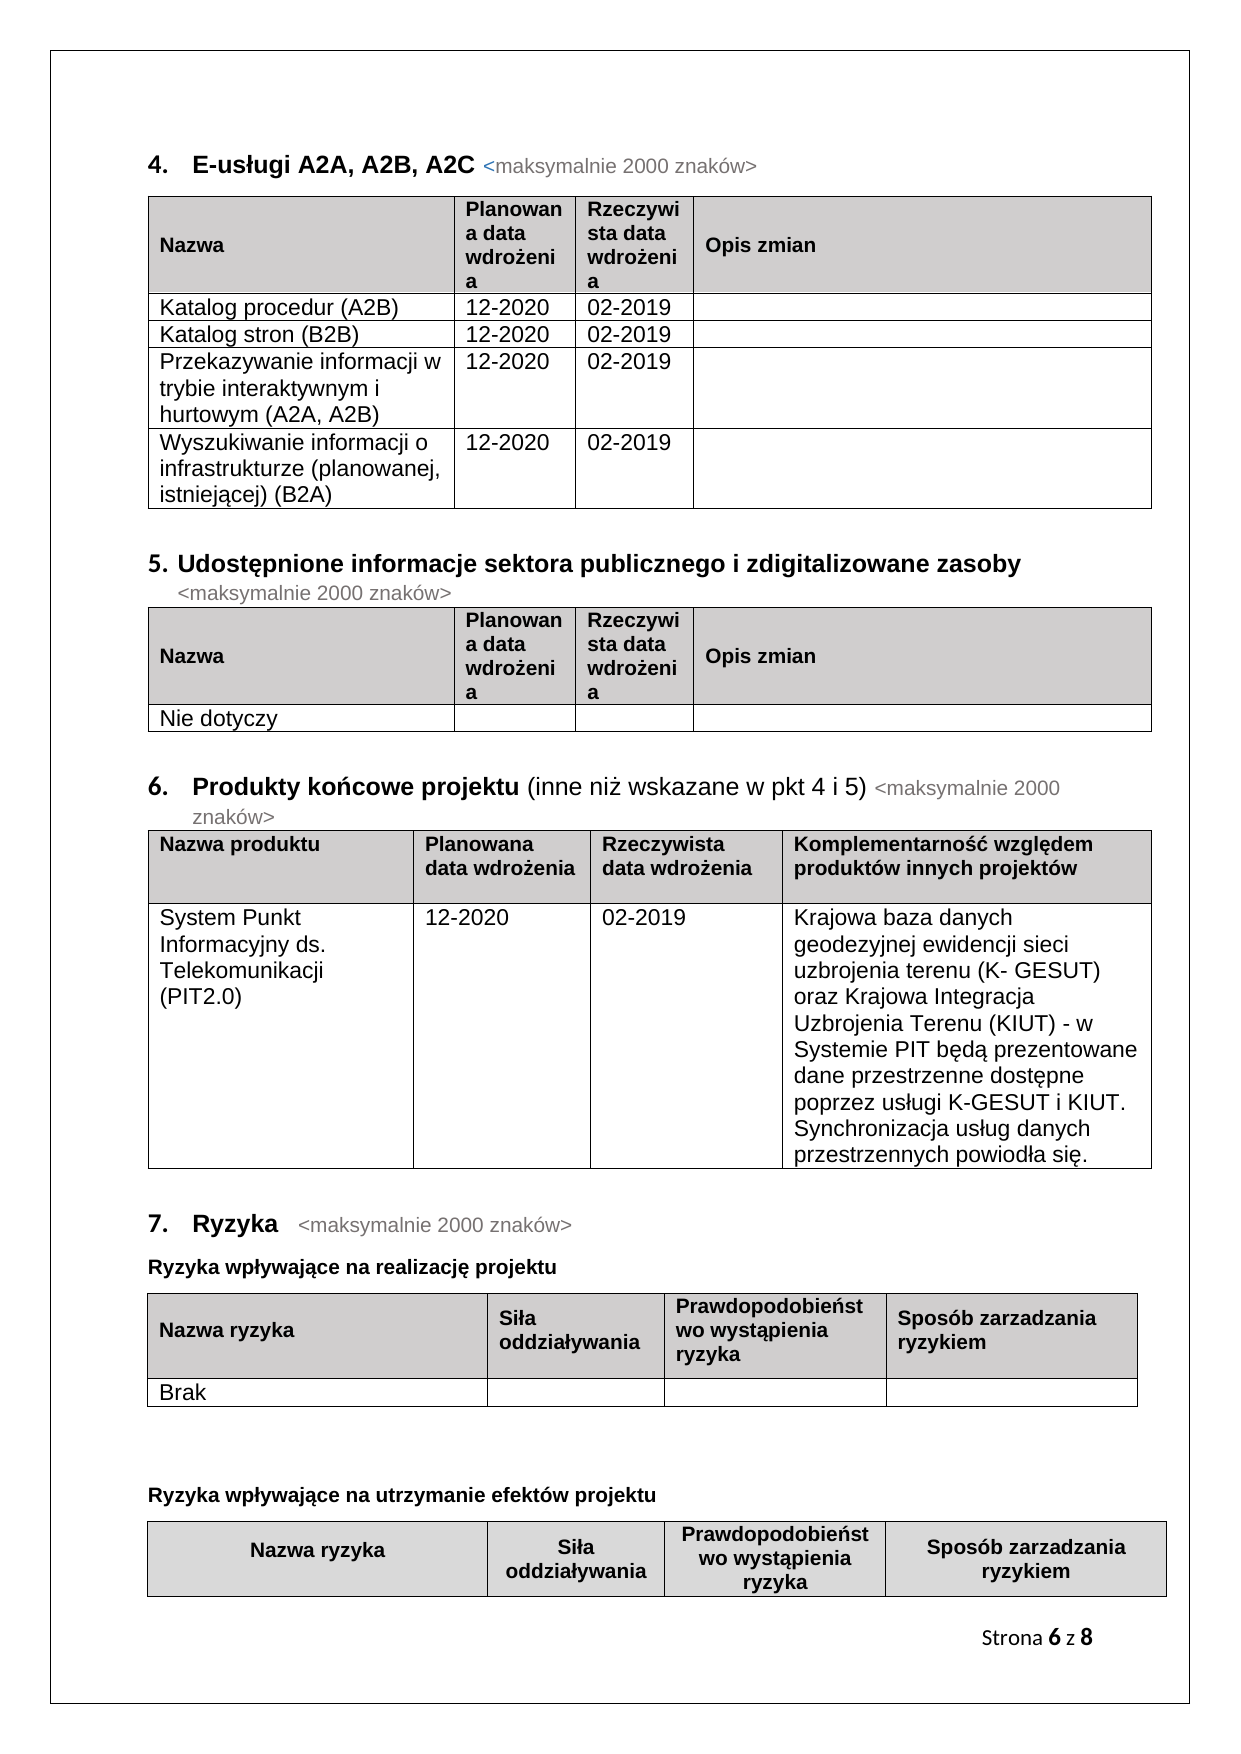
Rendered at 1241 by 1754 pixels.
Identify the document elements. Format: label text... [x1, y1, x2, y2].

table_cell Wyszukiwanie informacji o infrastrukturze (planowanej, istniejącej) (B2A) [149, 429, 454, 507]
table_cell 02-2019 [576, 429, 693, 507]
table_cell 02-2019 [576, 294, 693, 320]
table_header Nazwa [149, 608, 454, 704]
subtitle Produkty końcowe projektu (inne niż wskazane w pkt 4 i 5) <maksymalnie 2000 znaków> [148, 769, 1093, 828]
table_cell 12-2020 [455, 321, 575, 347]
list Ryzyka <maksymalnie 2000 znaków> [148, 1206, 1093, 1239]
table_cell Przekazywanie informacji w trybie interaktywnym i hurtowym (A2A, A2B) [149, 348, 454, 427]
table_cell [455, 705, 575, 731]
table_header Nazwa produktu [149, 831, 413, 903]
table_cell Katalog stron (B2B) [149, 321, 454, 347]
text Ryzyka wpływające na realizację projektu [148, 1254, 1093, 1278]
table_header Sposób zarzadzania ryzykiem [886, 1522, 1166, 1596]
table_header Nazwa ryzyka [148, 1522, 487, 1596]
table_cell [665, 1379, 886, 1406]
table_cell Brak [148, 1379, 487, 1406]
table_cell [576, 705, 693, 731]
table_cell 12-2020 [455, 294, 575, 320]
table_cell 02-2019 [591, 904, 782, 1168]
table_cell [694, 348, 1151, 427]
table_cell [887, 1379, 1137, 1406]
table_cell System Punkt Informacyjny ds. Telekomunikacji (PIT2.0) [149, 904, 413, 1168]
table_cell Krajowa baza danych geodezyjnej ewidencji sieci uzbrojenia terenu (K- GESUT) oraz Krajowa Integracja Uzbrojenia Terenu (KIUT) - w Systemie PIT będą prezentowane dane przestrzenne dostępne poprzez usługi K-GESUT i KIUT. Synchronizacja usług danych przestrzennych powiodła się. [783, 904, 1151, 1168]
table_header Rzeczywista data wdrożenia [591, 831, 782, 903]
table_cell 12-2020 [455, 429, 575, 507]
table_header Nazwa [149, 197, 454, 292]
table_header Rzeczywista data wdrożenia [576, 608, 693, 704]
text Ryzyka wpływające na utrzymanie efektów projektu [148, 1482, 1093, 1506]
subtitle Udostępnione informacje sektora publicznego i zdigitalizowane zasoby <maksymalnie 2000 znaków> [148, 546, 1093, 605]
table_cell [694, 705, 1151, 731]
table_cell Nie dotyczy [149, 705, 454, 731]
table_cell Katalog procedur (A2B) [149, 294, 454, 320]
table_cell [694, 429, 1151, 507]
table_header Opis zmian [694, 197, 1151, 292]
table_cell 02-2019 [576, 348, 693, 427]
table_header Sposób zarzadzania ryzykiem [887, 1294, 1137, 1378]
table_header Nazwa ryzyka [148, 1294, 487, 1378]
table_cell [694, 321, 1151, 347]
table_header Komplementarność względem produktów innych projektów [783, 831, 1151, 903]
table_header Rzeczywista data wdrożenia [576, 197, 693, 292]
table_header Prawdopodobieństwo wystąpienia ryzyka [665, 1294, 886, 1378]
subtitle E-usługi A2A, A2B, A2C <maksymalnie 2000 znaków> [148, 147, 1093, 181]
table_cell [694, 294, 1151, 320]
table_header Opis zmian [694, 608, 1151, 704]
table_cell 12-2020 [455, 348, 575, 427]
table_cell 02-2019 [576, 321, 693, 347]
table_cell [488, 1379, 664, 1406]
table_header Planowana data wdrożenia [455, 197, 575, 292]
table_header Planowana data wdrożenia [455, 608, 575, 704]
table_header Siła oddziaływania [488, 1522, 664, 1596]
table_header Planowana data wdrożenia [414, 831, 590, 903]
table_header Prawdopodobieństwo wystąpienia ryzyka [665, 1522, 885, 1596]
table_header Siła oddziaływania [488, 1294, 664, 1378]
table_cell 12-2020 [414, 904, 590, 1168]
